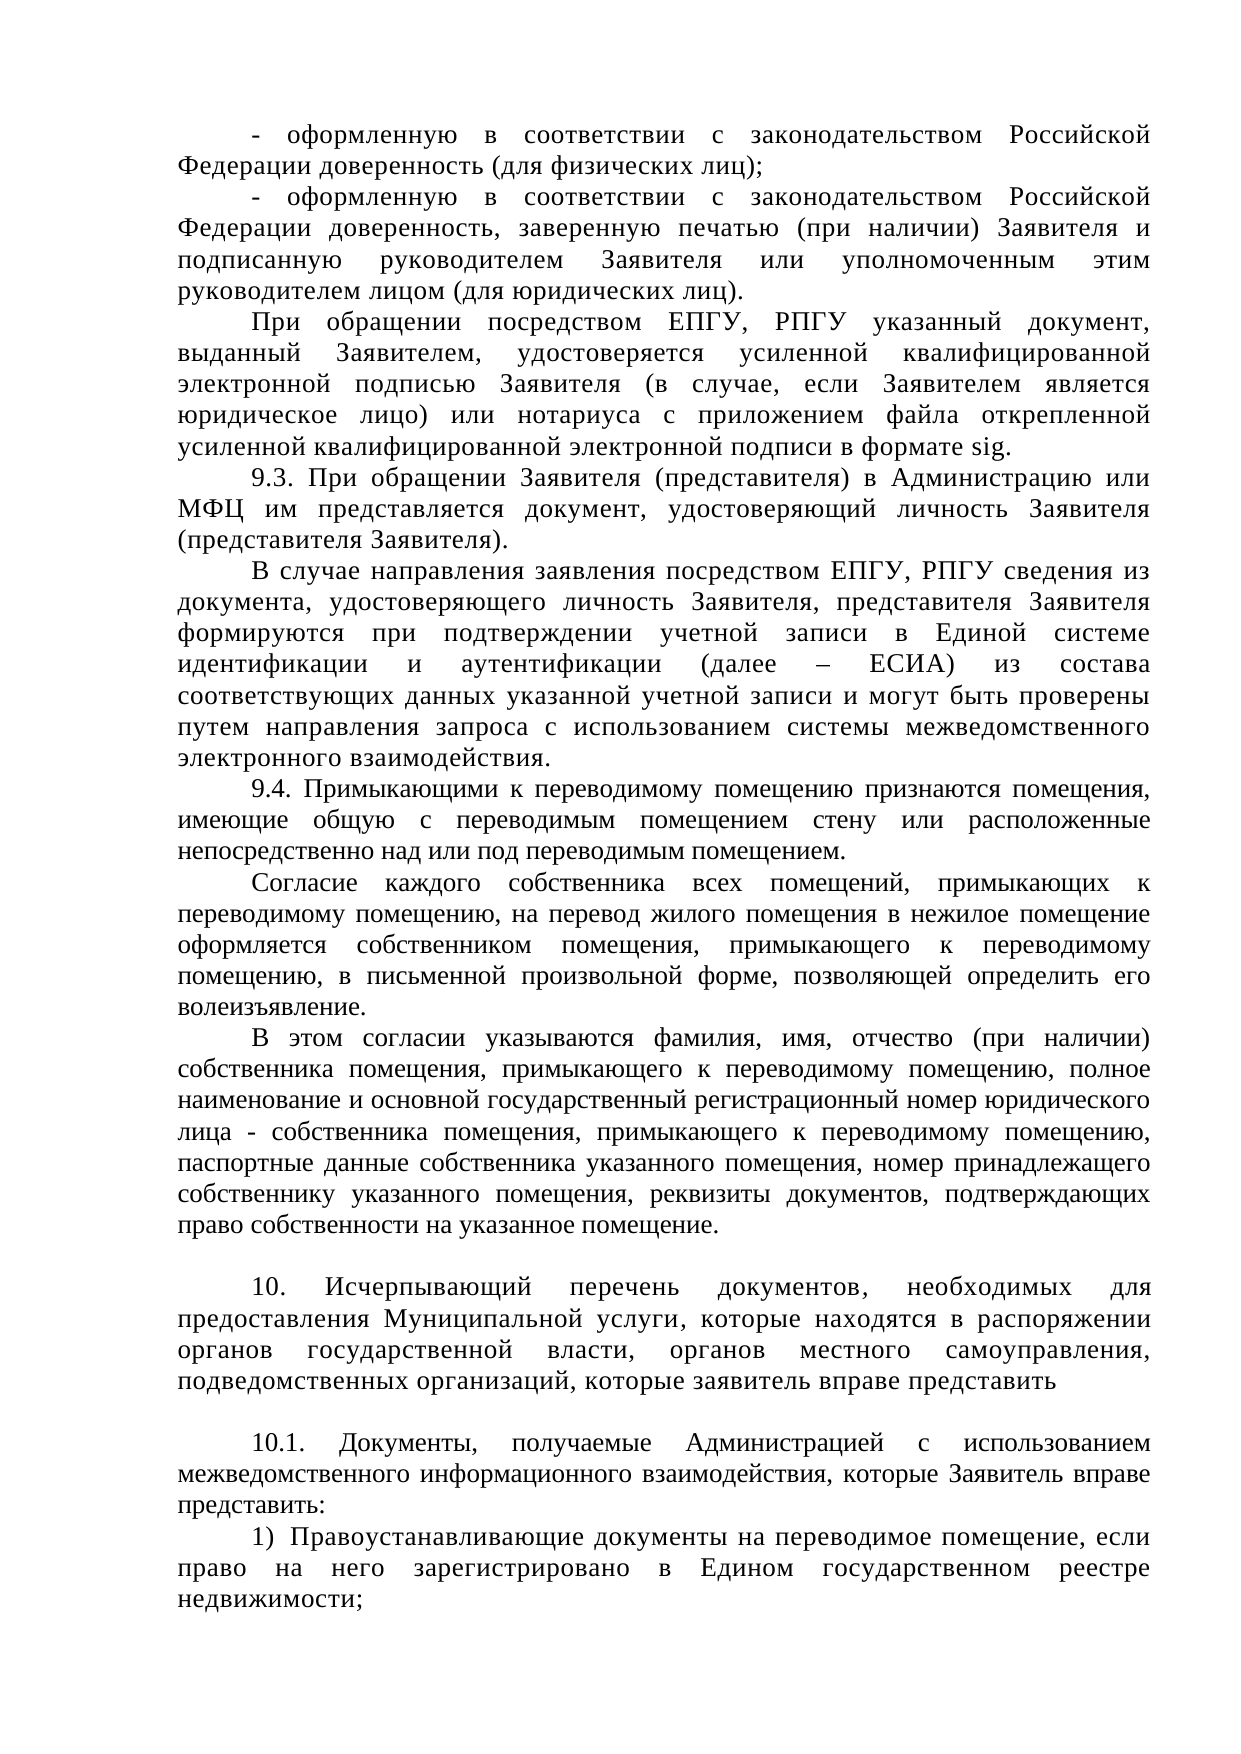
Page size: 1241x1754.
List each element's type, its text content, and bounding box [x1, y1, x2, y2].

text Согласие каждого собственника всех помещений, примыкающих к переводимому помещению, на перевод жилого помещения в нежилое помещение оформляется собственником помещения, примыкающего к переводимому помещению, в письменной произвольной форме, позволяющей определить его волеизъявление. [177, 866, 1152, 1021]
text В этом согласии указываются фамилия, имя, отчество (при наличии) собственника помещения, примыкающего к переводимому помещению, полное наименование и основной государственный регистрационный номер юридического лица - собственника помещения, примыкающего к переводимому помещению, паспортные данные собственника указанного помещения, номер принадлежащего собственнику указанного помещения, реквизиты документов, подтверждающих право собственности на указанное помещение. [177, 1021, 1152, 1239]
text При обращении посредством ЕПГУ, РПГУ указанный документ, выданный Заявителем, удостоверяется усиленной квалифицированной электронной подписью Заявителя (в случае, если Заявителем является юридическое лицо) или нотариуса с приложением файла открепленной усиленной квалифицированной электронной подписи в формате sig. [177, 305, 1152, 461]
list 10.1. Документы, получаемые Администрацией с использованием межведомственного информационного взаимодействия, которые Заявитель вправе представить: [177, 1426, 1152, 1520]
list Правоустанавливающие документы на переводимое помещение, если право на него зарегистрировано в Едином государственном реестре недвижимости; [177, 1520, 1152, 1613]
text - оформленную в соответствии с законодательством Российской Федерации доверенность, заверенную печатью (при наличии) Заявителя и подписанную руководителем Заявителя или уполномоченным этим руководителем лицом (для юридических лиц). [177, 180, 1152, 305]
text 10. Исчерпывающий перечень документов, необходимых для предоставления Муниципальной услуги, которые находятся в распоряжении органов государственной власти, органов местного самоуправления, подведомственных организаций, которые заявитель вправе представить [177, 1271, 1152, 1395]
text 9.3. При обращении Заявителя (представителя) в Администрацию или МФЦ им представляется документ, удостоверяющий личность Заявителя (представителя Заявителя). [177, 461, 1152, 554]
text В случае направления заявления посредством ЕПГУ, РПГУ сведения из документа, удостоверяющего личность Заявителя, представителя Заявителя формируются при подтверждении учетной записи в Единой системе идентификации и аутентификации (далее – ЕСИА) из состава соответствующих данных указанной учетной записи и могут быть проверены путем направления запроса с использованием системы межведомственного электронного взаимодействия. [177, 554, 1152, 772]
text 9.4. Примыкающими к переводимому помещению признаются помещения, имеющие общую с переводимым помещением стену или расположенные непосредственно над или под переводимым помещением. [177, 772, 1152, 866]
text - оформленную в соответствии с законодательством Российской Федерации доверенность (для физических лиц); [177, 118, 1152, 180]
